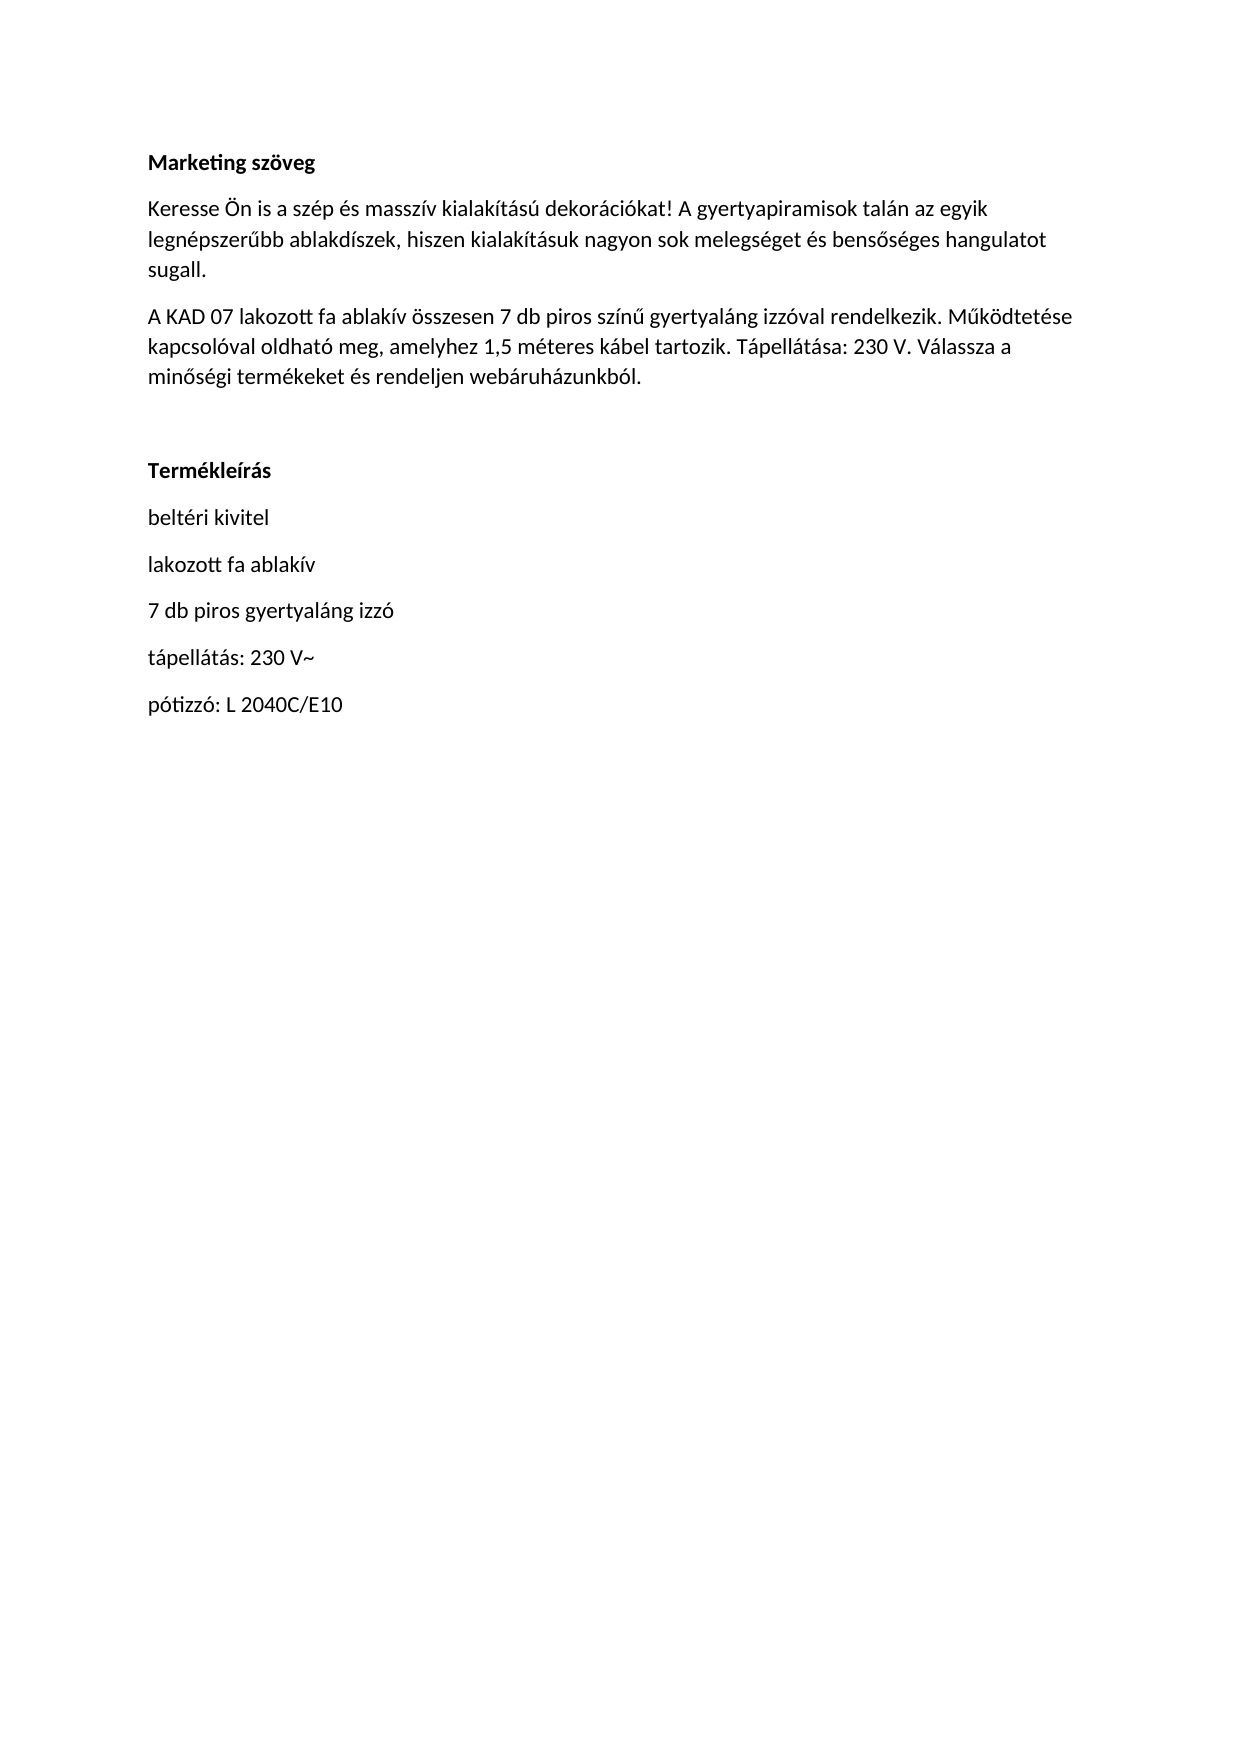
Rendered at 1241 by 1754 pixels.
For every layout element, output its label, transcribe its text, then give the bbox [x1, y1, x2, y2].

text Termékleírás [148, 456, 1093, 484]
text beltéri kivitel [148, 503, 1093, 531]
text Keresse Ön is a szép és masszív kialakítású dekorációkat! A gyertyapiramisok talán az egyik legnépszerűbb ablakdíszek, hiszen kialakításuk nagyon sok melegséget és bensőséges hangulatot sugall. [148, 194, 1093, 283]
text Marketing szöveg [148, 148, 1093, 176]
text A KAD 07 lakozott fa ablakív összesen 7 db piros színű gyertyaláng izzóval rendelkezik. Működtetése kapcsolóval oldható meg, amelyhez 1,5 méteres kábel tartozik. Tápellátása: 230 V. Válassza a minőségi termékeket és rendeljen webáruházunkból. [148, 302, 1093, 390]
text 7 db piros gyertyaláng izzó [148, 597, 1093, 624]
text pótizzó: L 2040C/E10 [148, 690, 1093, 718]
text tápellátás: 230 V~ [148, 643, 1093, 671]
text lakozott fa ablakív [148, 550, 1093, 578]
